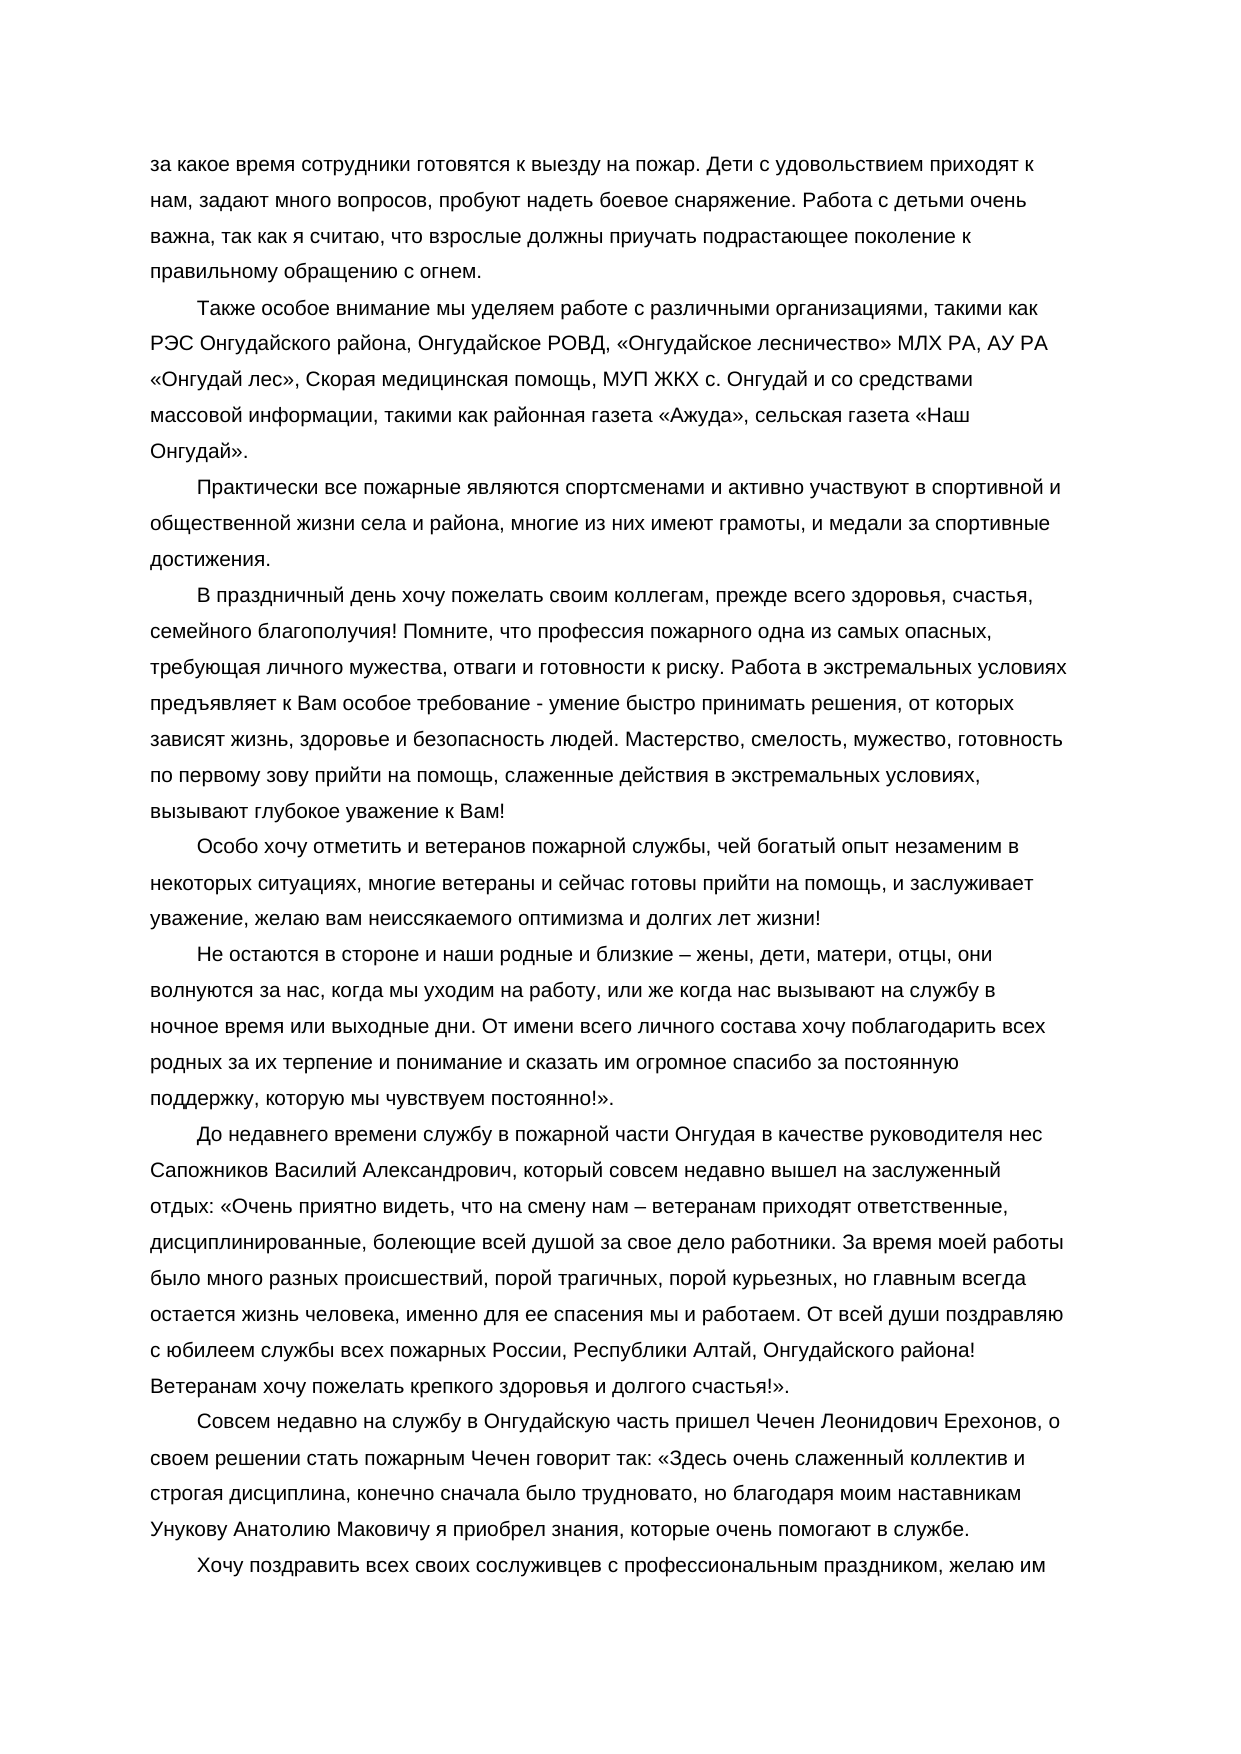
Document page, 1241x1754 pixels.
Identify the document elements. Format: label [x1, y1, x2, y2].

table_cell [140, 150, 1078, 1577]
